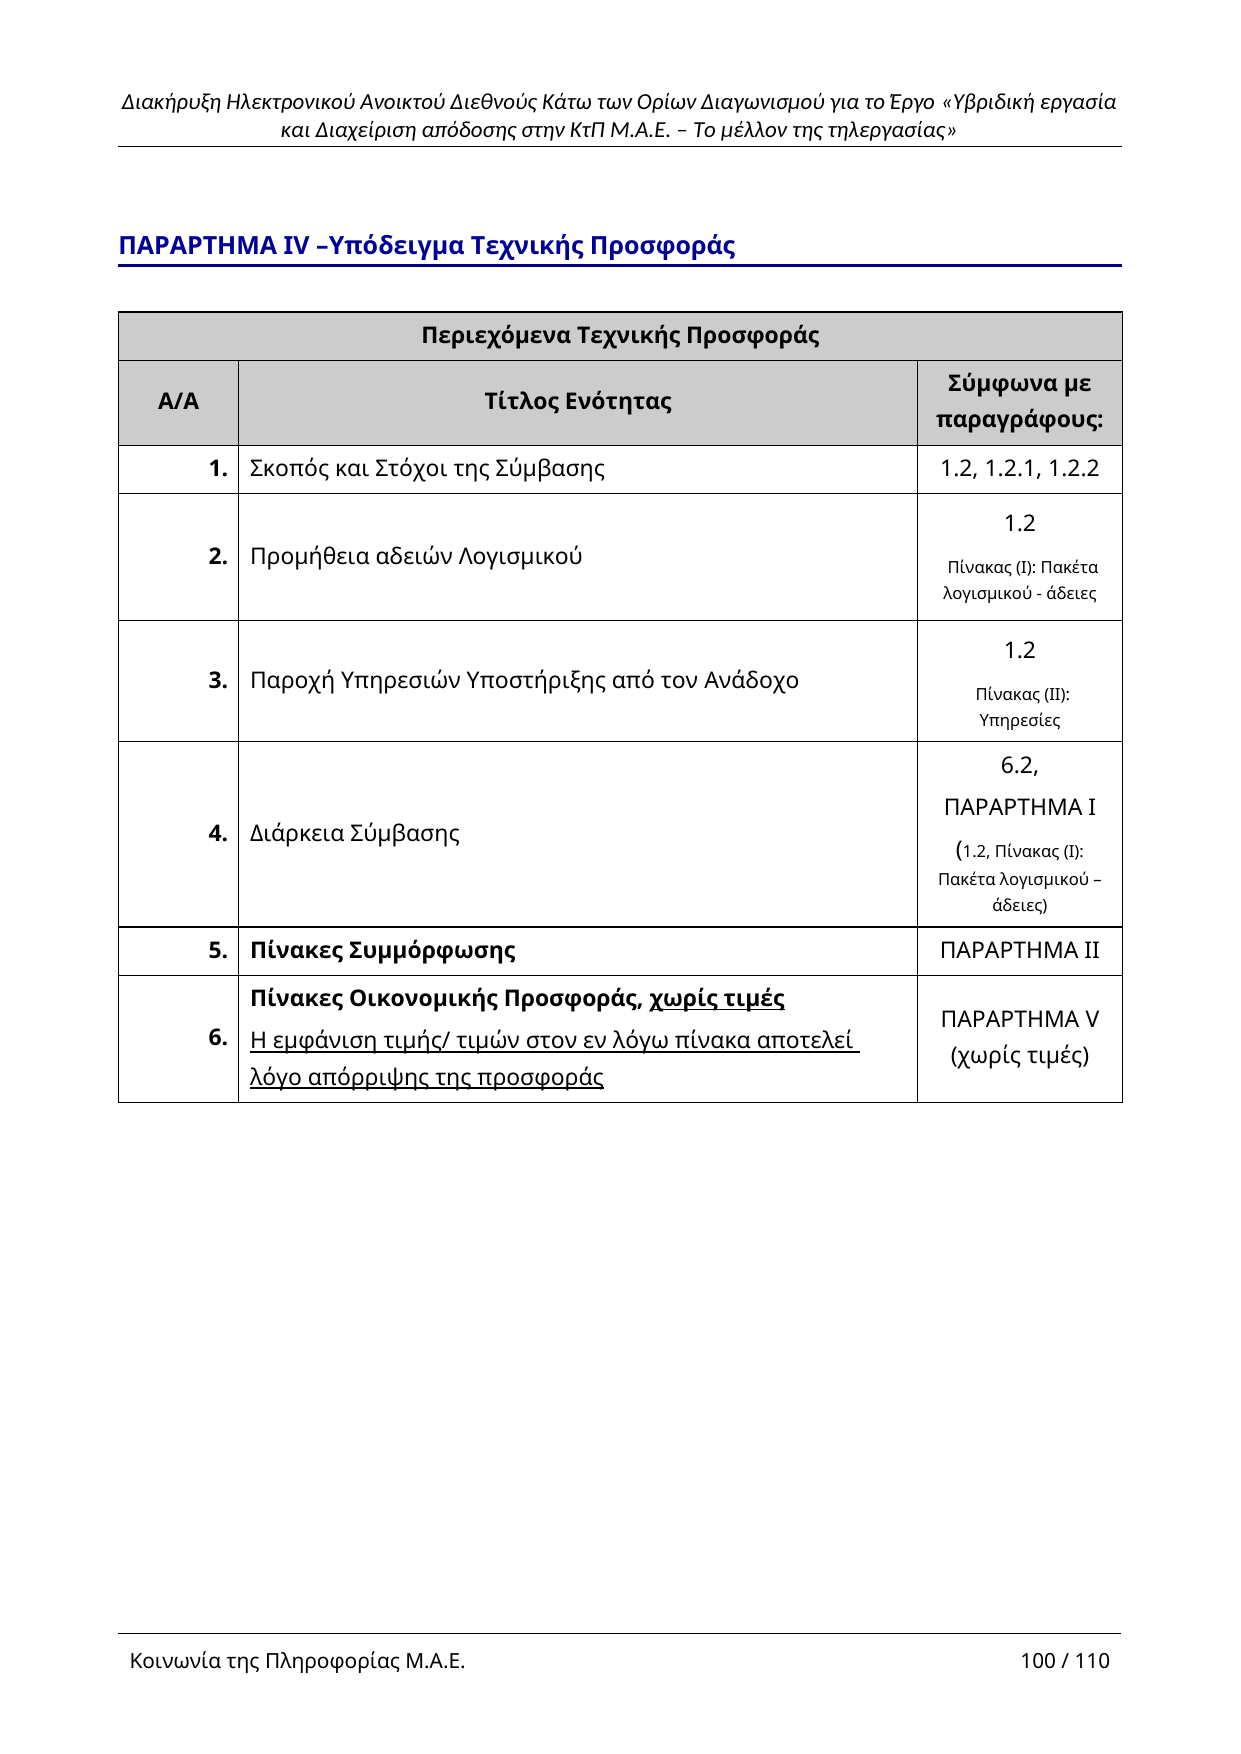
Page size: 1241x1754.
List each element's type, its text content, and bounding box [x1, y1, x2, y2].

table_cell Α/Α [119, 361, 238, 445]
table_cell [119, 928, 238, 975]
table_cell Σύμφωνα με παραγράφους: [918, 361, 1122, 445]
table_cell 1.2 Πίνακας (Ι): Πακέτα λογισμικού - άδειες [918, 494, 1122, 620]
table_cell Παροχή Υπηρεσιών Υποστήριξης από τον Ανάδοχο [239, 621, 917, 741]
table_cell 6.2, ΠΑΡΑΡΤΗΜΑ Ι (1.2, Πίνακας (Ι): Πακέτα λογισμικού – άδειες) [918, 742, 1122, 926]
table_cell Τίτλος Ενότητας [239, 361, 917, 445]
table_cell [119, 976, 238, 1102]
table_cell Προμήθεια αδειών Λογισμικού [239, 494, 917, 620]
table_cell ΠΑΡΑΡΤΗΜΑ ΙΙ [918, 928, 1122, 975]
table_cell 1.2, 1.2.1, 1.2.2 [918, 446, 1122, 493]
table_cell [119, 494, 238, 620]
table_cell Σκοπός και Στόχοι της Σύμβασης [239, 446, 917, 493]
table_cell Πίνακες Οικονομικής Προσφοράς, χωρίς τιμές Η εμφάνιση τιμής/ τιμών στον εν λόγω πίνακα αποτελεί λόγο απόρριψης της προσφοράς [239, 976, 917, 1102]
table_cell Διάρκεια Σύμβασης [239, 742, 917, 926]
table_cell [119, 621, 238, 741]
table_cell [119, 742, 238, 926]
text ΠΑΡΑΡΤΗΜΑ ΙV –Υπόδειγμα Τεχνικής Προσφοράς [118, 228, 1122, 264]
table_cell ΠΑΡΑΡΤΗΜΑ V (χωρίς τιμές) [918, 976, 1122, 1102]
table_cell Πίνακες Συμμόρφωσης [239, 928, 917, 975]
table_cell 1.2 Πίνακας (ΙΙ): Υπηρεσίες [918, 621, 1122, 741]
table_cell [119, 446, 238, 493]
table_header Περιεχόμενα Τεχνικής Προσφοράς [119, 313, 1122, 360]
